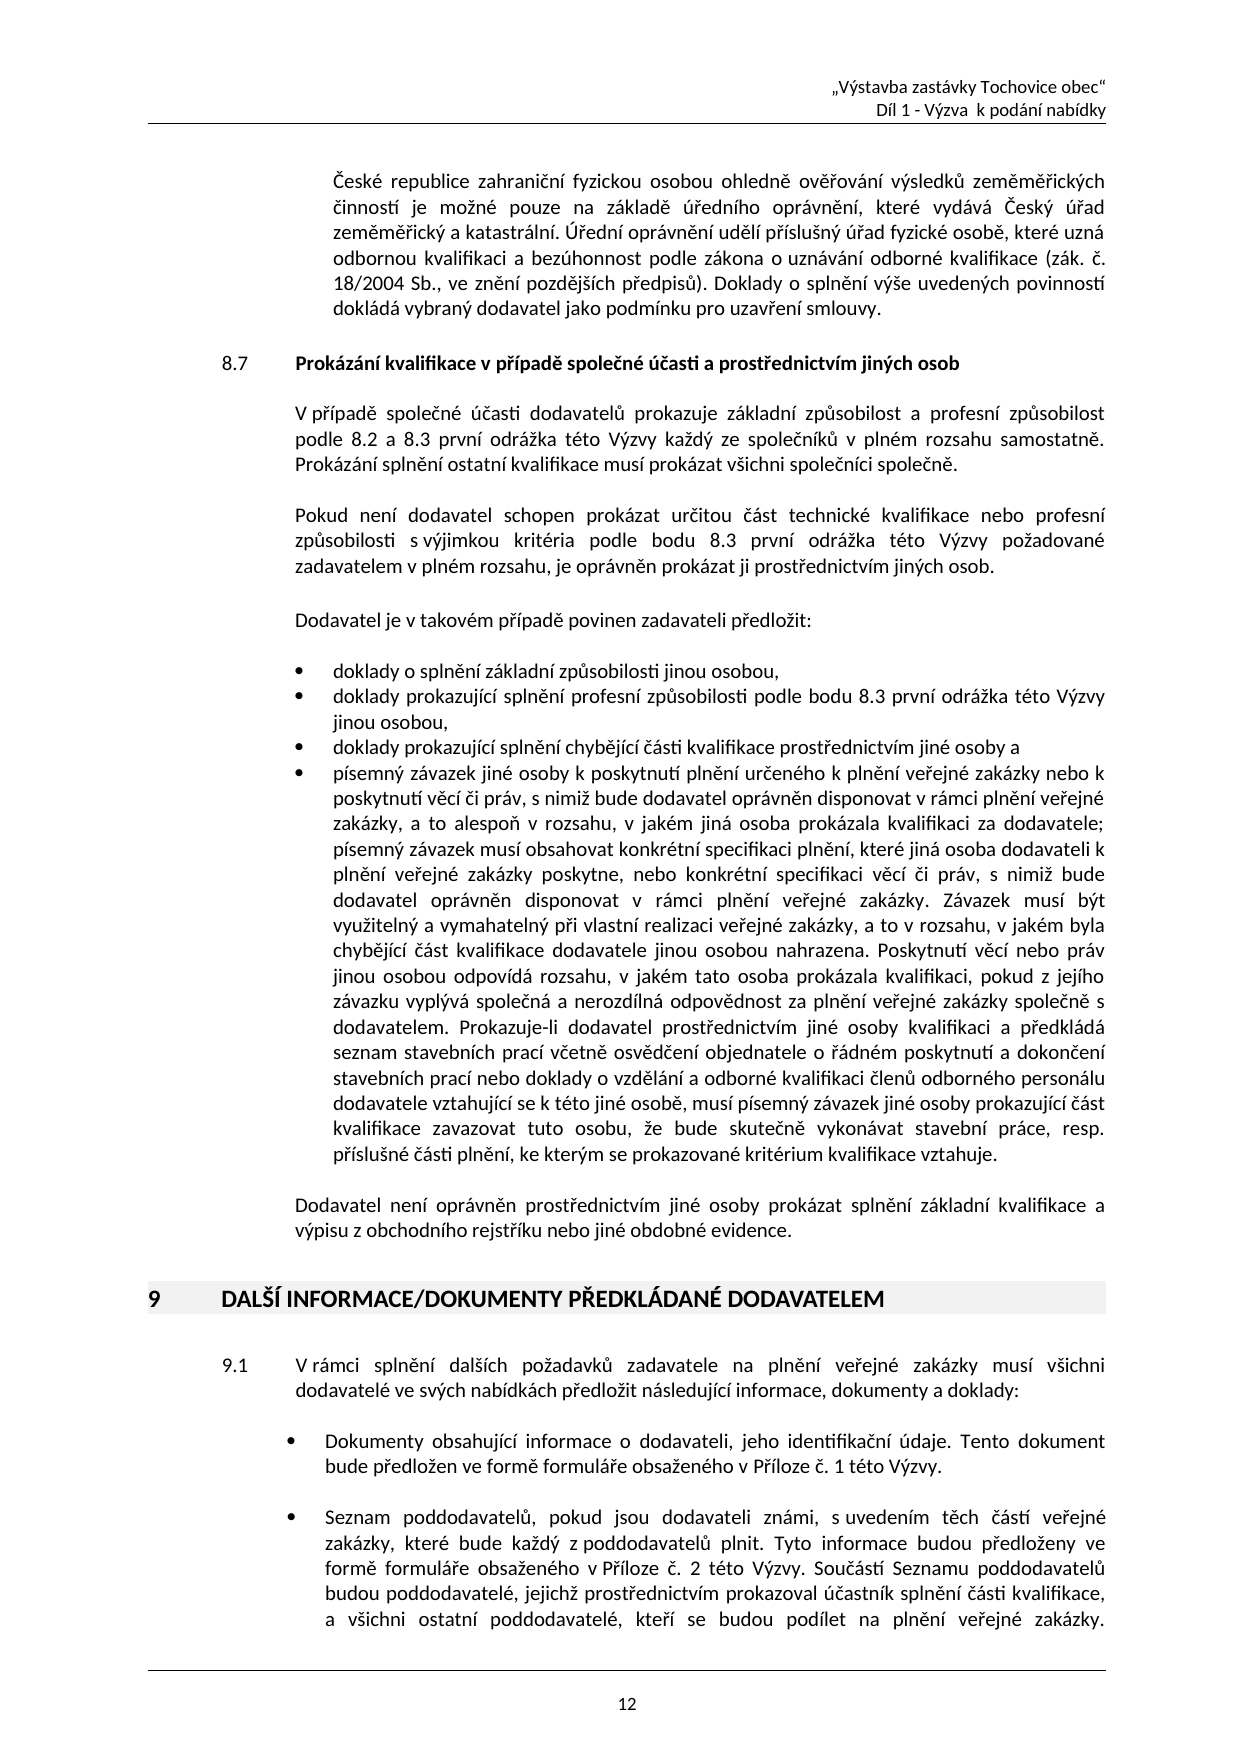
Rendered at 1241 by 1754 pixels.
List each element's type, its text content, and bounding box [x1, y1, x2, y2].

list doklady prokazující splnění chybějící části kvalifikace prostřednictvím jiné osoby a [295, 734, 1106, 760]
list Prokázání kvalifikace v případě společné účasti a prostřednictvím jiných osob [222, 350, 1106, 375]
text Pokud není dodavatel schopen prokázat určitou část technické kvalifikace nebo profesní způsobilosti s výjimkou kritéria podle bodu 8.3 první odrážka této Výzvy požadované zadavatelem v plném rozsahu, je oprávněn prokázat ji prostřednictvím jiných osob. [295, 502, 1106, 578]
list doklady o splnění základní způsobilosti jinou osobou, [295, 658, 1106, 683]
list Dokumenty obsahující informace o dodavateli, jeho identifikační údaje. Tento dokument bude předložen ve formě formuláře obsaženého v Příloze č. 1 této Výzvy. [287, 1428, 1106, 1479]
list V rámci splnění dalších požadavků zadavatele na plnění veřejné zakázky musí všichni dodavatelé ve svých nabídkách předložit následující informace, dokumenty a doklady: [222, 1352, 1106, 1403]
text V případě společné účasti dodavatelů prokazuje základní způsobilost a profesní způsobilost podle 8.2 a 8.3 první odrážka této Výzvy každý ze společníků v plném rozsahu samostatně. Prokázání splnění ostatní kvalifikace musí prokázat všichni společníci společně. [295, 401, 1106, 477]
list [295, 168, 1106, 321]
list doklady prokazující splnění profesní způsobilosti podle bodu 8.3 první odrážka této Výzvy jinou osobou, [295, 683, 1106, 734]
subtitle DALŠÍ INFORMACE/DOKUMENTY PŘEDKLÁDANÉ DODAVATELEM [148, 1281, 1106, 1314]
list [288, 1504, 1106, 1631]
list písemný závazek jiné osoby k poskytnutí plnění určeného k plnění veřejné zakázky nebo k poskytnutí věcí či práv, s nimiž bude dodavatel oprávněn disponovat v rámci plnění veřejné zakázky, a to alespoň v rozsahu, v jakém jiná osoba prokázala kvalifikaci za dodavatele; písemný závazek musí obsahovat konkrétní specifikaci plnění, které jiná osoba dodavateli k plnění veřejné zakázky poskytne, nebo konkrétní specifikaci věcí či práv, s nimiž bude dodavatel oprávněn disponovat v rámci plnění veřejné zakázky. Závazek musí být využitelný a vymahatelný při vlastní realizaci veřejné zakázky, a to v rozsahu, v jakém byla chybějící část kvalifikace dodavatele jinou osobou nahrazena. Poskytnutí věcí nebo práv jinou osobou odpovídá rozsahu, v jakém tato osoba prokázala kvalifikaci, pokud z jejího závazku vyplývá společná a nerozdílná odpovědnost za plnění veřejné zakázky společně s dodavatelem. Prokazuje-li dodavatel prostřednictvím jiné osoby kvalifikaci a předkládá seznam stavebních prací včetně osvědčení objednatele o řádném poskytnutí a dokončení stavebních prací nebo doklady o vzdělání a odborné kvalifikaci členů odborného personálu dodavatele vztahující se k této jiné osobě, musí písemný závazek jiné osoby prokazující část kvalifikace zavazovat tuto osobu, že bude skutečně vykonávat stavební práce, resp. příslušné části plnění, ke kterým se prokazované kritérium kvalifikace vztahuje. [295, 760, 1106, 1166]
text Dodavatel není oprávněn prostřednictvím jiné osoby prokázat splnění základní kvalifikace a výpisu z obchodního rejstříku nebo jiné obdobné evidence. [295, 1192, 1106, 1243]
text Dodavatel je v takovém případě povinen zadavateli předložit: [295, 607, 1106, 633]
